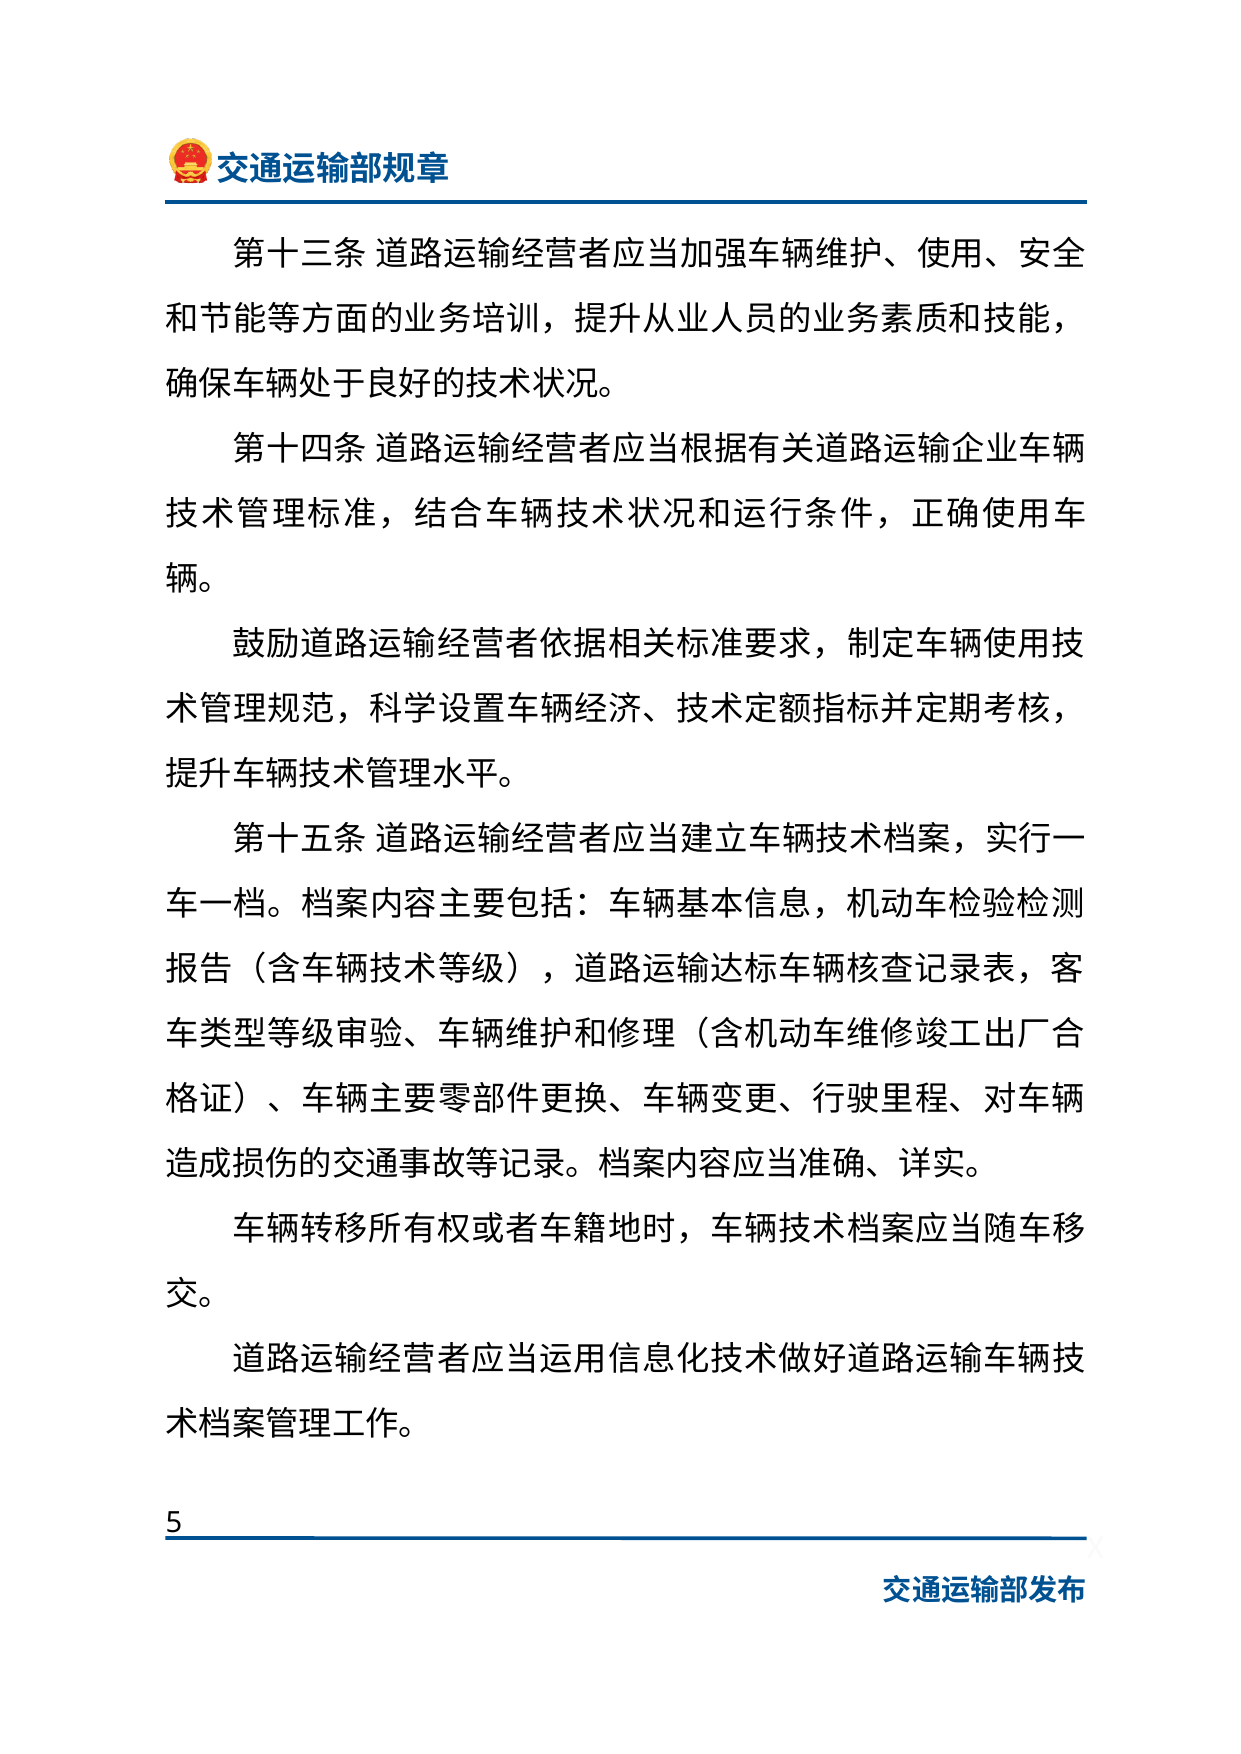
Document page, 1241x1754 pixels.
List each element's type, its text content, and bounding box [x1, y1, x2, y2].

text 车辆转移所有权或者车籍地时，车辆技术档案应当随车移交。 [165, 1194, 1087, 1324]
text 第十五条 道路运输经营者应当建立车辆技术档案，实行一车一档。档案内容主要包括：车辆基本信息，机动车检验检测报告（含车辆技术等级），道路运输达标车辆核查记录表，客车类型等级审验、车辆维护和修理（含机动车维修竣工出厂合格证）、车辆主要零部件更换、车辆变更、行驶里程、对车辆造成损伤的交通事故等记录。档案内容应当准确、详实。 [165, 804, 1087, 1194]
text 道路运输经营者应当运用信息化技术做好道路运输车辆技术档案管理工作。 [165, 1324, 1087, 1454]
text 第十四条 道路运输经营者应当根据有关道路运输企业车辆技术管理标准，结合车辆技术状况和运行条件，正确使用车辆。 [165, 414, 1087, 609]
text 鼓励道路运输经营者依据相关标准要求，制定车辆使用技术管理规范，科学设置车辆经济、技术定额指标并定期考核，提升车辆技术管理水平。 [165, 609, 1087, 804]
text 第十三条 道路运输经营者应当加强车辆维护、使用、安全和节能等方面的业务培训，提升从业人员的业务素质和技能，确保车辆处于良好的技术状况。 [165, 219, 1087, 414]
picture [165, 136, 216, 187]
